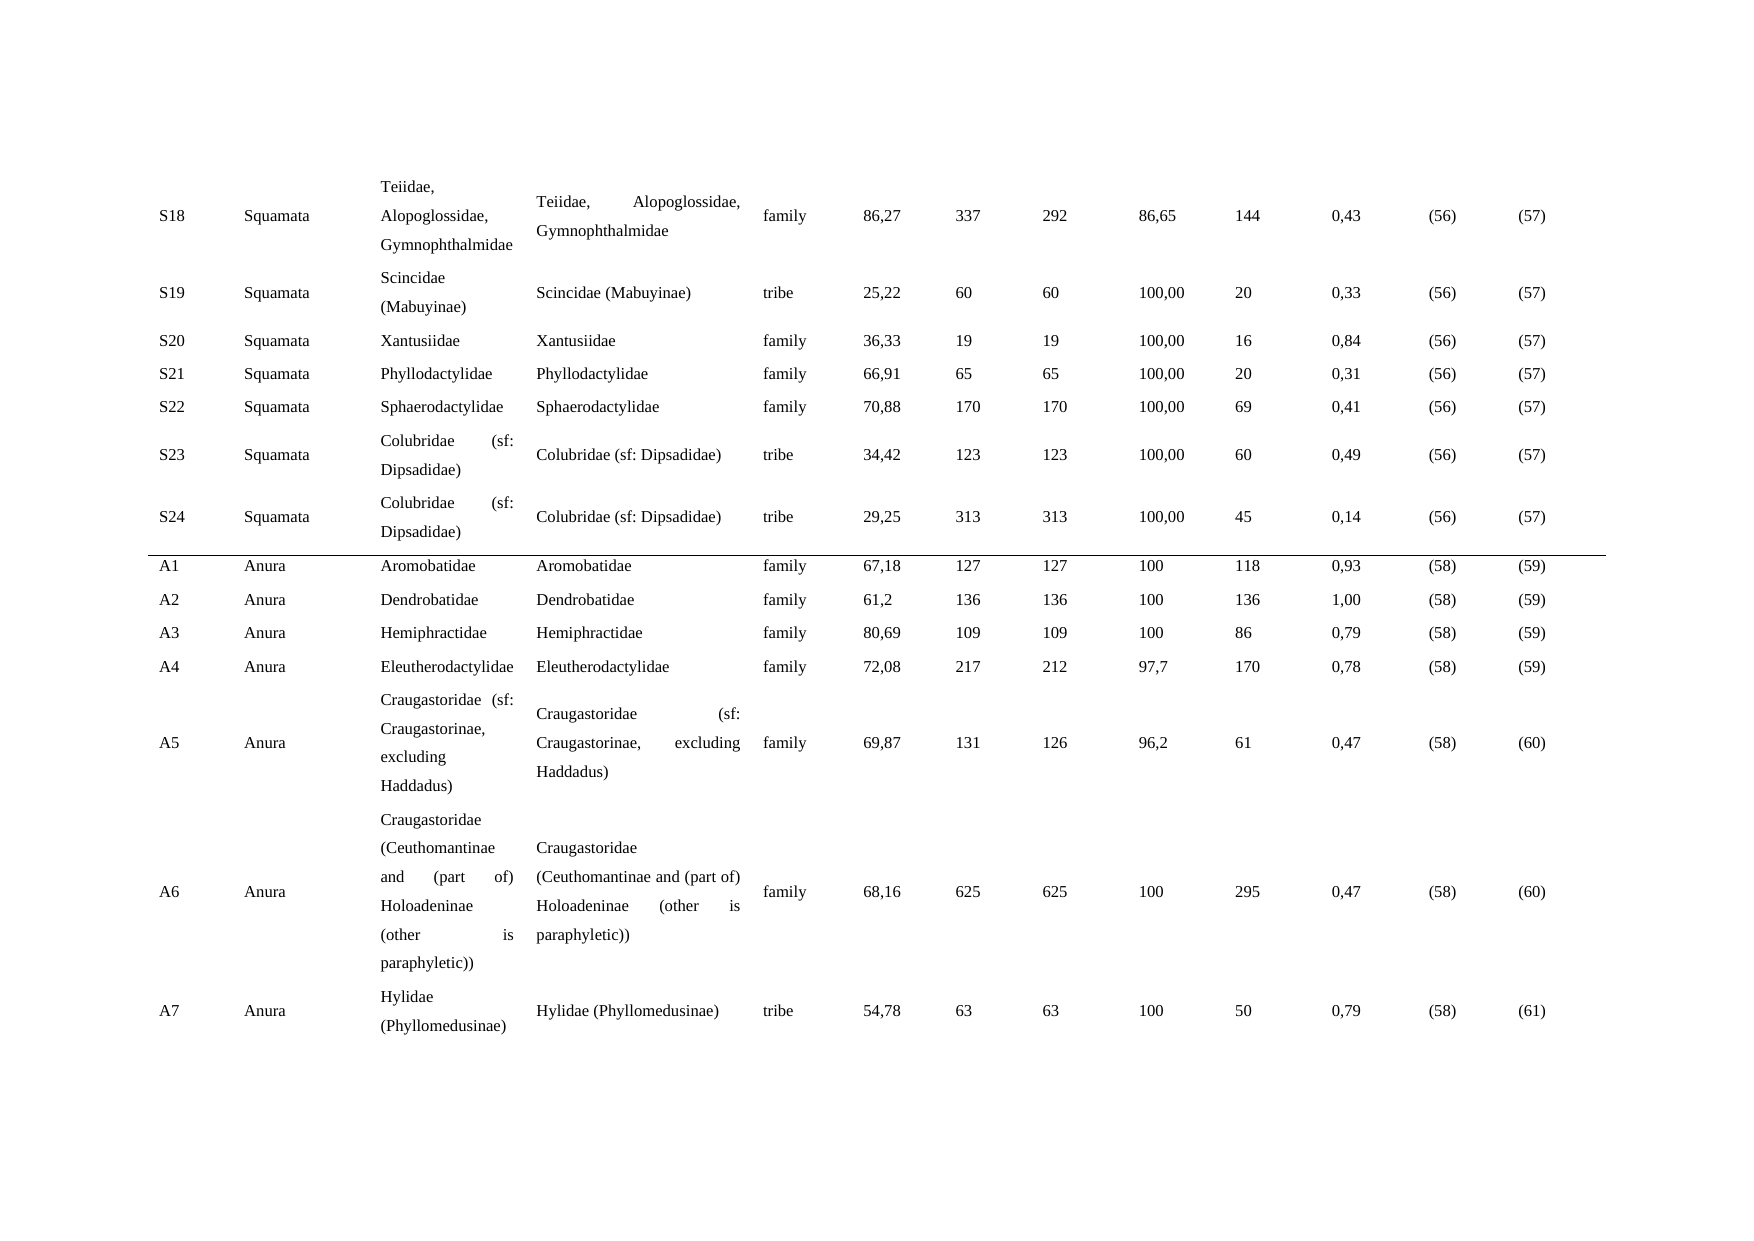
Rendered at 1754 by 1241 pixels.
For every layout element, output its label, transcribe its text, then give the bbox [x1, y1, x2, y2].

table_cell 100 [1127, 623, 1224, 656]
table_cell 60 [1224, 431, 1320, 493]
table_cell 0,79 [1320, 623, 1417, 656]
table_cell (58) [1417, 987, 1507, 1049]
table_cell 34,42 [852, 431, 944, 493]
table_cell 100,00 [1127, 493, 1224, 555]
table_cell 20 [1224, 364, 1320, 397]
table_cell Sphaerodactylidae [369, 397, 525, 431]
table_cell A2 [148, 590, 233, 623]
table_cell S19 [148, 268, 233, 330]
table_cell 29,25 [852, 493, 944, 555]
table_cell 1,00 [1320, 590, 1417, 623]
table_cell Dendrobatidae [525, 590, 752, 623]
table_cell A1 [148, 556, 233, 589]
table_cell Hemiphractidae [369, 623, 525, 656]
table_cell Squamata [233, 493, 369, 555]
table_cell (57) [1507, 397, 1606, 431]
table_cell (57) [1507, 330, 1606, 364]
table_cell A6 [148, 810, 233, 987]
table_cell (57) [1507, 268, 1606, 330]
table_cell 86,27 [852, 177, 944, 268]
table_cell (58) [1417, 590, 1507, 623]
table_cell S23 [148, 431, 233, 493]
table_cell family [752, 330, 852, 364]
table_cell 61 [1224, 690, 1320, 809]
table_cell 109 [1031, 623, 1127, 656]
table_cell Anura [233, 656, 369, 690]
table_cell 69,87 [852, 690, 944, 809]
table_cell Phyllodactylidae [369, 364, 525, 397]
table_cell Hylidae (Phyllomedusinae) [525, 987, 752, 1049]
table_cell 36,33 [852, 330, 944, 364]
table_cell Colubridae (sf: Dipsadidae) [369, 431, 525, 493]
table_cell 136 [1224, 590, 1320, 623]
table_cell 50 [1224, 987, 1320, 1049]
table_cell 0,41 [1320, 397, 1417, 431]
table_cell 100 [1127, 987, 1224, 1049]
table_cell Squamata [233, 330, 369, 364]
table_cell family [752, 690, 852, 809]
table_cell A5 [148, 690, 233, 809]
table_cell Eleutherodactylidae [525, 656, 752, 690]
table_cell 212 [1031, 656, 1127, 690]
table_cell (56) [1417, 397, 1507, 431]
table_cell family [752, 364, 852, 397]
table_cell (59) [1507, 590, 1606, 623]
table_cell family [752, 810, 852, 987]
table_cell 60 [944, 268, 1031, 330]
table_cell Colubridae (sf: Dipsadidae) [369, 493, 525, 555]
table_cell (56) [1417, 431, 1507, 493]
table_cell Craugastoridae (sf: Craugastorinae, excluding Haddadus) [525, 690, 752, 809]
table_cell Anura [233, 590, 369, 623]
table_cell tribe [752, 493, 852, 555]
table_cell 100 [1127, 556, 1224, 589]
table_cell family [752, 656, 852, 690]
table_cell 63 [1031, 987, 1127, 1049]
table_cell 100,00 [1127, 364, 1224, 397]
table_cell Squamata [233, 431, 369, 493]
table_cell Scincidae (Mabuyinae) [369, 268, 525, 330]
table_cell A4 [148, 656, 233, 690]
table_cell Colubridae (sf: Dipsadidae) [525, 431, 752, 493]
table_cell 86 [1224, 623, 1320, 656]
table_cell (58) [1417, 556, 1507, 589]
table_cell 625 [944, 810, 1031, 987]
table_cell Dendrobatidae [369, 590, 525, 623]
table_cell Squamata [233, 268, 369, 330]
table_cell family [752, 177, 852, 268]
table_cell (58) [1417, 810, 1507, 987]
table_cell 19 [944, 330, 1031, 364]
table_cell 131 [944, 690, 1031, 809]
table_cell 170 [1031, 397, 1127, 431]
table_cell 100 [1127, 590, 1224, 623]
table_cell 63 [944, 987, 1031, 1049]
table_cell S20 [148, 330, 233, 364]
table_cell 295 [1224, 810, 1320, 987]
table_cell Anura [233, 556, 369, 589]
table_cell 127 [944, 556, 1031, 589]
table_cell (59) [1507, 623, 1606, 656]
table_cell family [752, 556, 852, 589]
table_cell 65 [1031, 364, 1127, 397]
table_cell 45 [1224, 493, 1320, 555]
table_cell Craugastoridae (sf: Craugastorinae, excluding Haddadus) [369, 690, 525, 809]
table_cell (56) [1417, 493, 1507, 555]
table_cell (60) [1507, 810, 1606, 987]
table_cell 67,18 [852, 556, 944, 589]
table_cell 0,49 [1320, 431, 1417, 493]
table_cell Teiidae, Alopoglossidae, Gymnophthalmidae [525, 177, 752, 268]
table_cell 123 [1031, 431, 1127, 493]
table_cell 16 [1224, 330, 1320, 364]
table_cell A7 [148, 987, 233, 1049]
table_cell 97,7 [1127, 656, 1224, 690]
table_cell 66,91 [852, 364, 944, 397]
table_cell (61) [1507, 987, 1606, 1049]
table_cell 65 [944, 364, 1031, 397]
table_cell 72,08 [852, 656, 944, 690]
table_cell 123 [944, 431, 1031, 493]
table_cell 109 [944, 623, 1031, 656]
table_cell Anura [233, 810, 369, 987]
table_cell (56) [1417, 177, 1507, 268]
table_cell S22 [148, 397, 233, 431]
table_cell (58) [1417, 623, 1507, 656]
table_cell S24 [148, 493, 233, 555]
table_cell 144 [1224, 177, 1320, 268]
table_cell Squamata [233, 364, 369, 397]
table_cell Craugastoridae (Ceuthomantinae and (part of) Holoadeninae (other is paraphyletic)) [369, 810, 525, 987]
table_cell Aromobatidae [525, 556, 752, 589]
table_cell (57) [1507, 431, 1606, 493]
table_cell tribe [752, 268, 852, 330]
table_cell 0,84 [1320, 330, 1417, 364]
table_cell 0,93 [1320, 556, 1417, 589]
table_cell 217 [944, 656, 1031, 690]
table_cell 20 [1224, 268, 1320, 330]
table_cell A3 [148, 623, 233, 656]
table_cell 0,47 [1320, 810, 1417, 987]
table_cell S21 [148, 364, 233, 397]
table_cell Phyllodactylidae [525, 364, 752, 397]
table_cell 127 [1031, 556, 1127, 589]
table_cell Scincidae (Mabuyinae) [525, 268, 752, 330]
table_cell 0,78 [1320, 656, 1417, 690]
table_cell 625 [1031, 810, 1127, 987]
table_cell (56) [1417, 364, 1507, 397]
table_cell (57) [1507, 364, 1606, 397]
table_cell 61,2 [852, 590, 944, 623]
table_cell 25,22 [852, 268, 944, 330]
table_cell 70,88 [852, 397, 944, 431]
table_cell (57) [1507, 493, 1606, 555]
table_cell Colubridae (sf: Dipsadidae) [525, 493, 752, 555]
table_cell 0,33 [1320, 268, 1417, 330]
table_cell family [752, 623, 852, 656]
table_cell family [752, 590, 852, 623]
table_cell Aromobatidae [369, 556, 525, 589]
table_cell Craugastoridae (Ceuthomantinae and (part of) Holoadeninae (other is paraphyletic)) [525, 810, 752, 987]
table_cell 0,14 [1320, 493, 1417, 555]
table_cell 292 [1031, 177, 1127, 268]
table_cell 86,65 [1127, 177, 1224, 268]
table_cell 170 [944, 397, 1031, 431]
table_cell (57) [1507, 177, 1606, 268]
table_cell Anura [233, 623, 369, 656]
table_cell 68,16 [852, 810, 944, 987]
table_cell 100,00 [1127, 330, 1224, 364]
table_cell (60) [1507, 690, 1606, 809]
table_cell 136 [1031, 590, 1127, 623]
table_cell Sphaerodactylidae [525, 397, 752, 431]
table_cell 170 [1224, 656, 1320, 690]
table_cell 0,79 [1320, 987, 1417, 1049]
table_cell 96,2 [1127, 690, 1224, 809]
table_cell 54,78 [852, 987, 944, 1049]
table_cell tribe [752, 431, 852, 493]
table_cell (58) [1417, 690, 1507, 809]
table_cell Squamata [233, 177, 369, 268]
table_cell 136 [944, 590, 1031, 623]
table_cell Anura [233, 690, 369, 809]
table_cell (56) [1417, 330, 1507, 364]
table_cell 118 [1224, 556, 1320, 589]
table_cell 69 [1224, 397, 1320, 431]
table_cell Anura [233, 987, 369, 1049]
table_cell (56) [1417, 268, 1507, 330]
table_cell S18 [148, 177, 233, 268]
table_cell Teiidae, Alopoglossidae, Gymnophthalmidae [369, 177, 525, 268]
table_cell 100,00 [1127, 431, 1224, 493]
table_cell Hylidae (Phyllomedusinae) [369, 987, 525, 1049]
table_cell (59) [1507, 656, 1606, 690]
table_cell Xantusiidae [369, 330, 525, 364]
table_cell Xantusiidae [525, 330, 752, 364]
table_cell 100,00 [1127, 397, 1224, 431]
table_cell 100,00 [1127, 268, 1224, 330]
table_cell Squamata [233, 397, 369, 431]
table_cell 0,43 [1320, 177, 1417, 268]
table_cell 337 [944, 177, 1031, 268]
table_cell tribe [752, 987, 852, 1049]
table_cell 0,47 [1320, 690, 1417, 809]
table_cell Hemiphractidae [525, 623, 752, 656]
table_cell 100 [1127, 810, 1224, 987]
table_cell (58) [1417, 656, 1507, 690]
table_cell 0,31 [1320, 364, 1417, 397]
table_cell 19 [1031, 330, 1127, 364]
table_cell 313 [944, 493, 1031, 555]
table_cell 126 [1031, 690, 1127, 809]
table_cell 313 [1031, 493, 1127, 555]
table_cell 60 [1031, 268, 1127, 330]
table_cell family [752, 397, 852, 431]
table_cell Eleutherodactylidae [369, 656, 525, 690]
table_cell (59) [1507, 556, 1606, 589]
table_cell 80,69 [852, 623, 944, 656]
